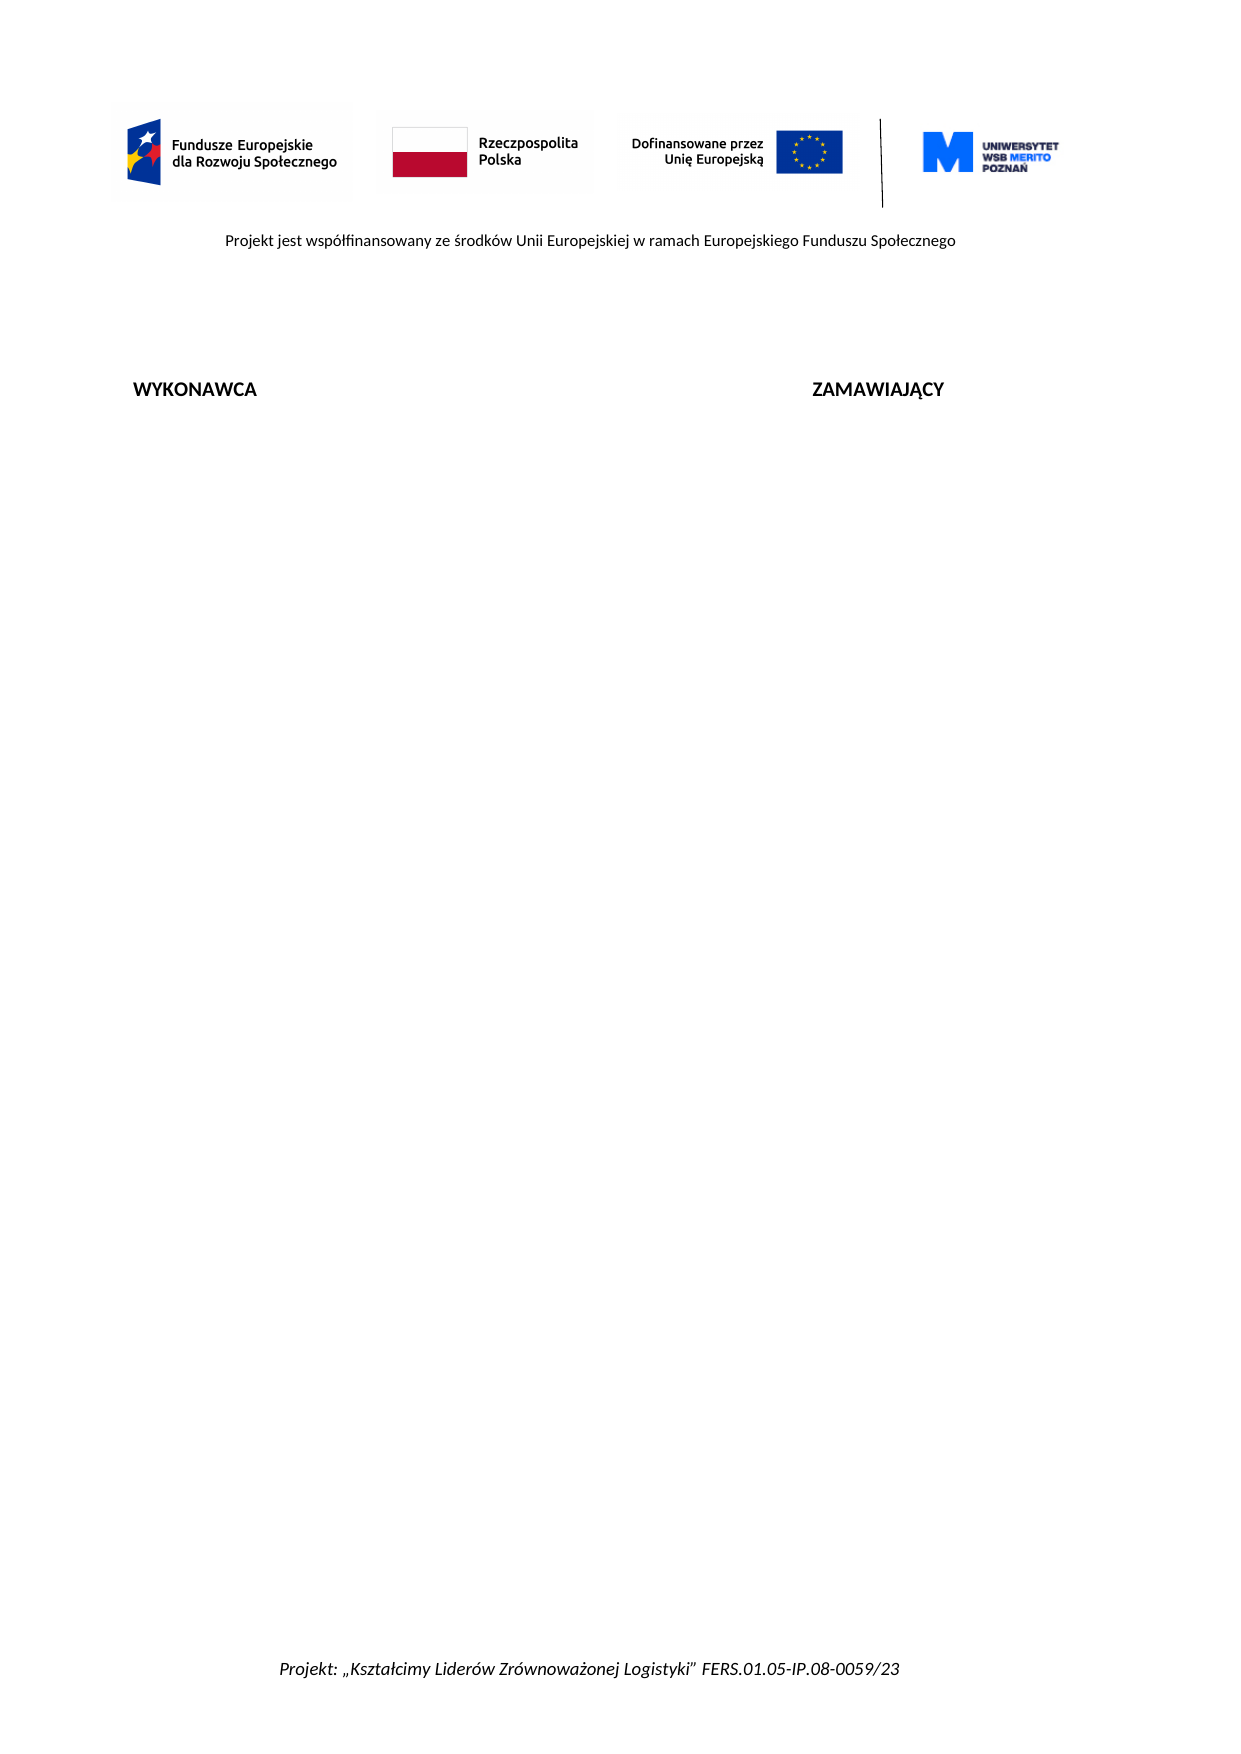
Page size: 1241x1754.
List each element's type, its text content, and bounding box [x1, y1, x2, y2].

picture [111, 102, 353, 202]
text WYKONAWCA ZAMAWIAJĄCY [133, 376, 1107, 401]
picture [617, 113, 860, 191]
picture [912, 73, 1069, 231]
picture [376, 110, 594, 194]
